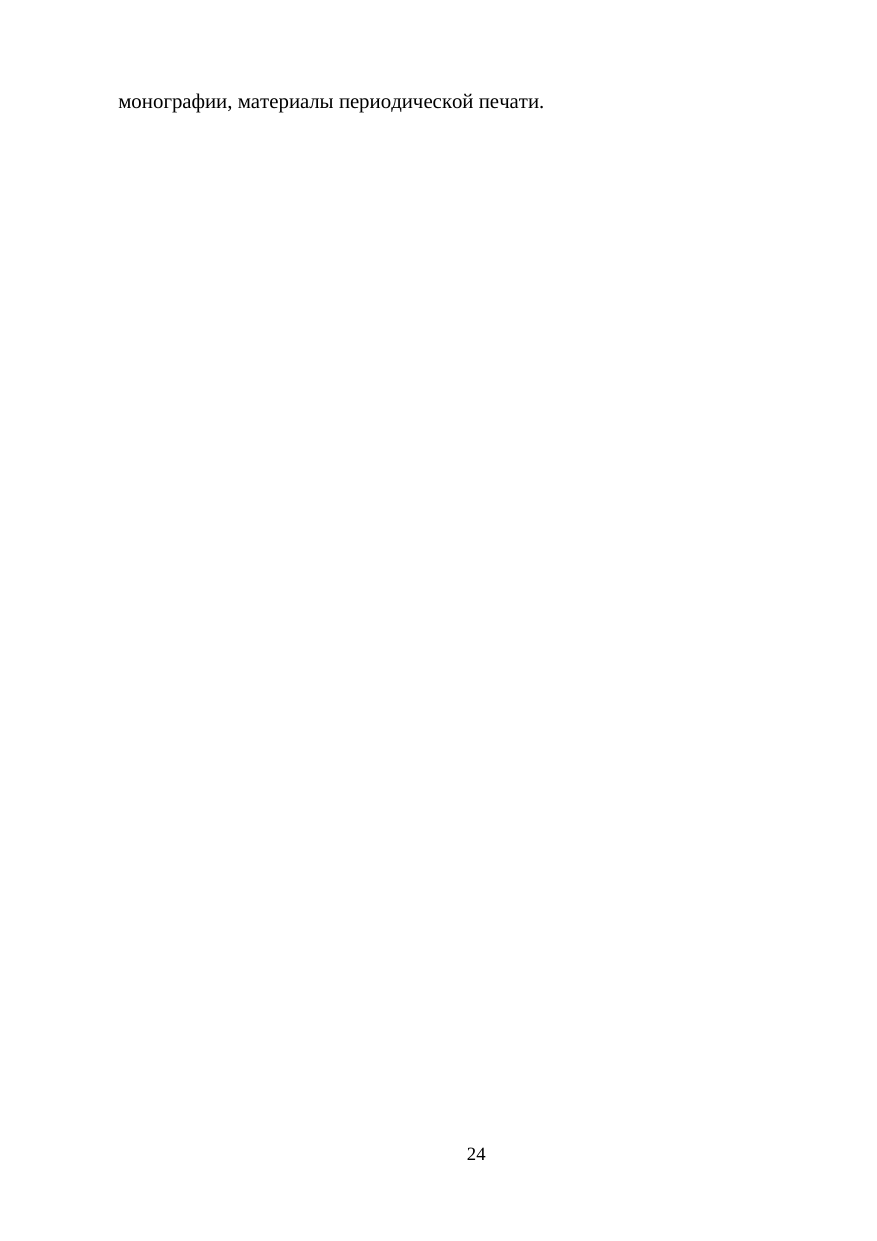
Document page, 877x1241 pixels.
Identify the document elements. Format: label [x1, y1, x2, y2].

text [118, 89, 759, 113]
